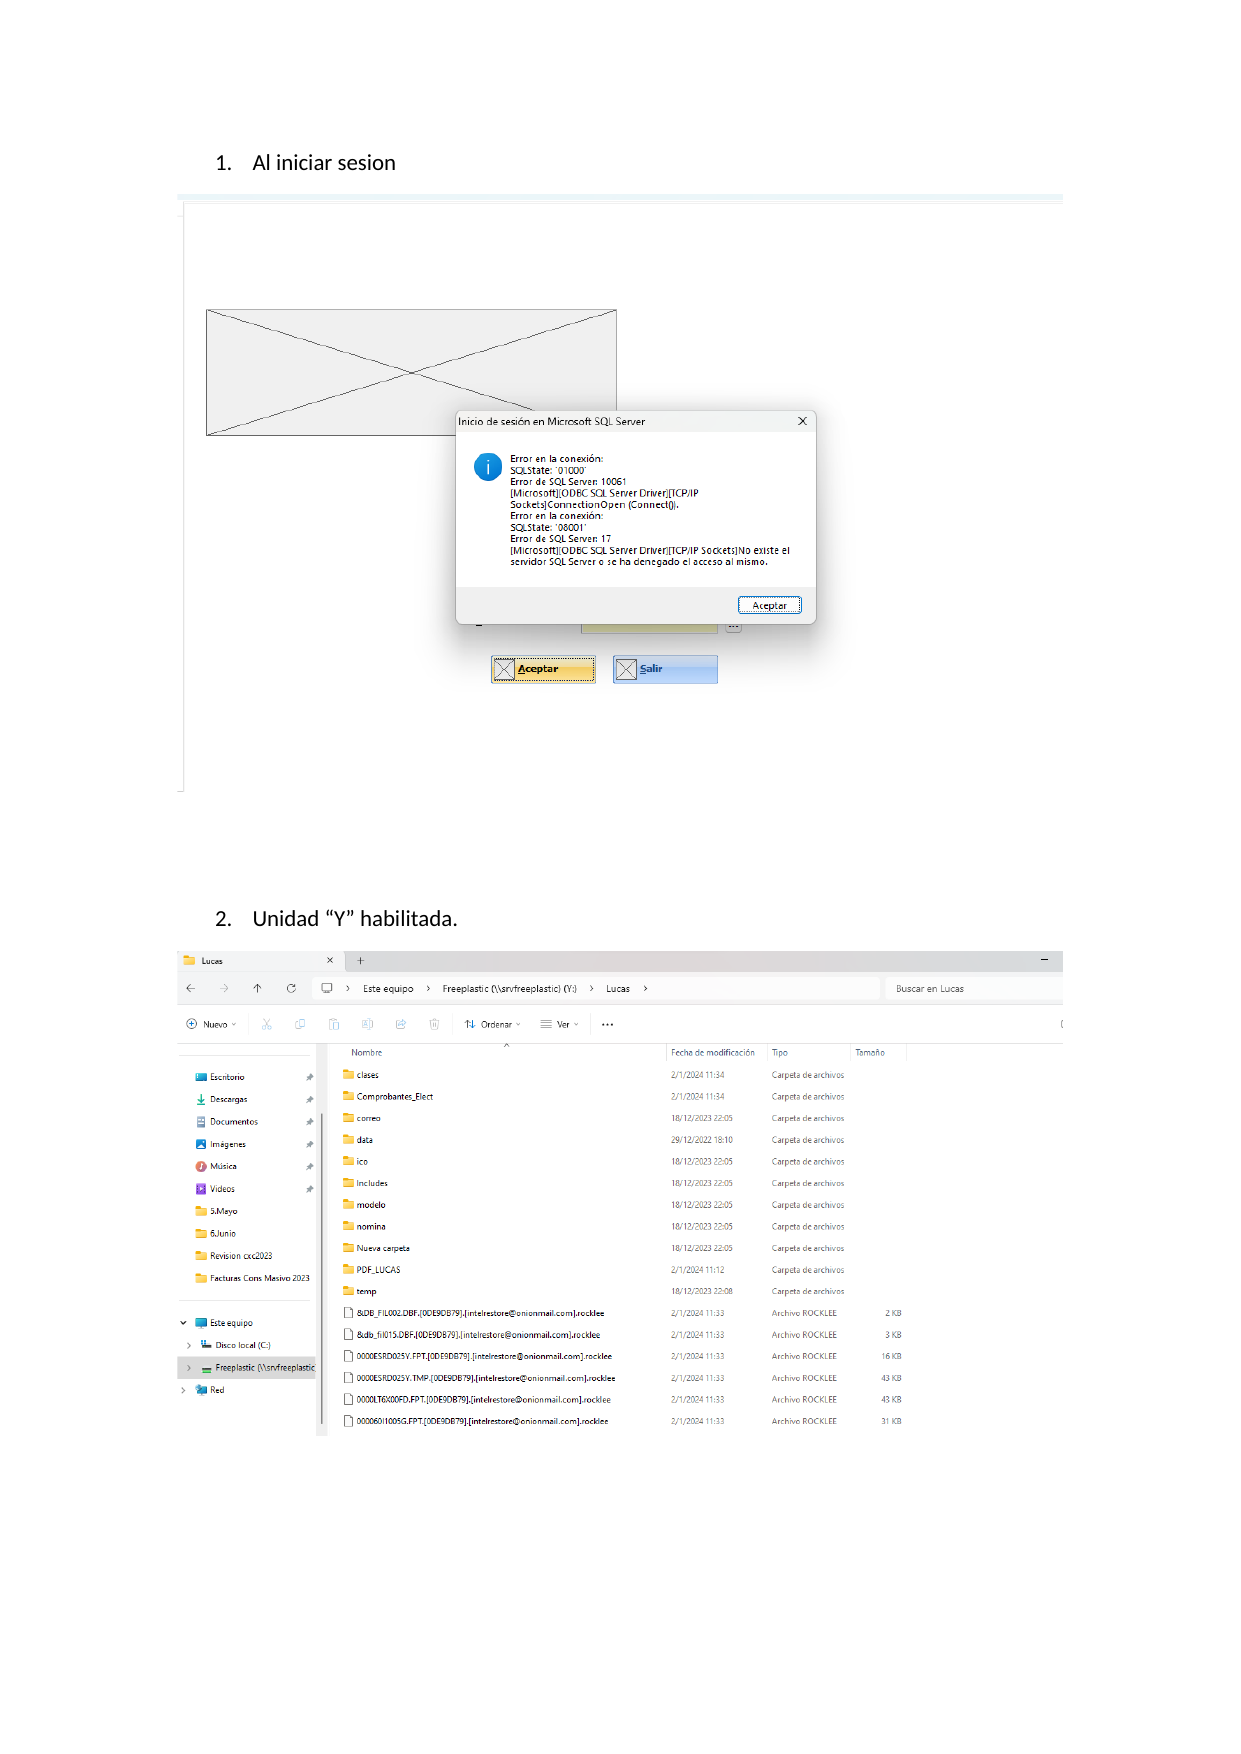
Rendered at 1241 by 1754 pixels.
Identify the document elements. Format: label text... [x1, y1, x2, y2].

list Unidad “Y” habilitada. [215, 904, 1063, 932]
picture [177, 194, 1063, 792]
picture [177, 951, 1063, 1440]
list Al iniciar sesion [215, 148, 1063, 176]
